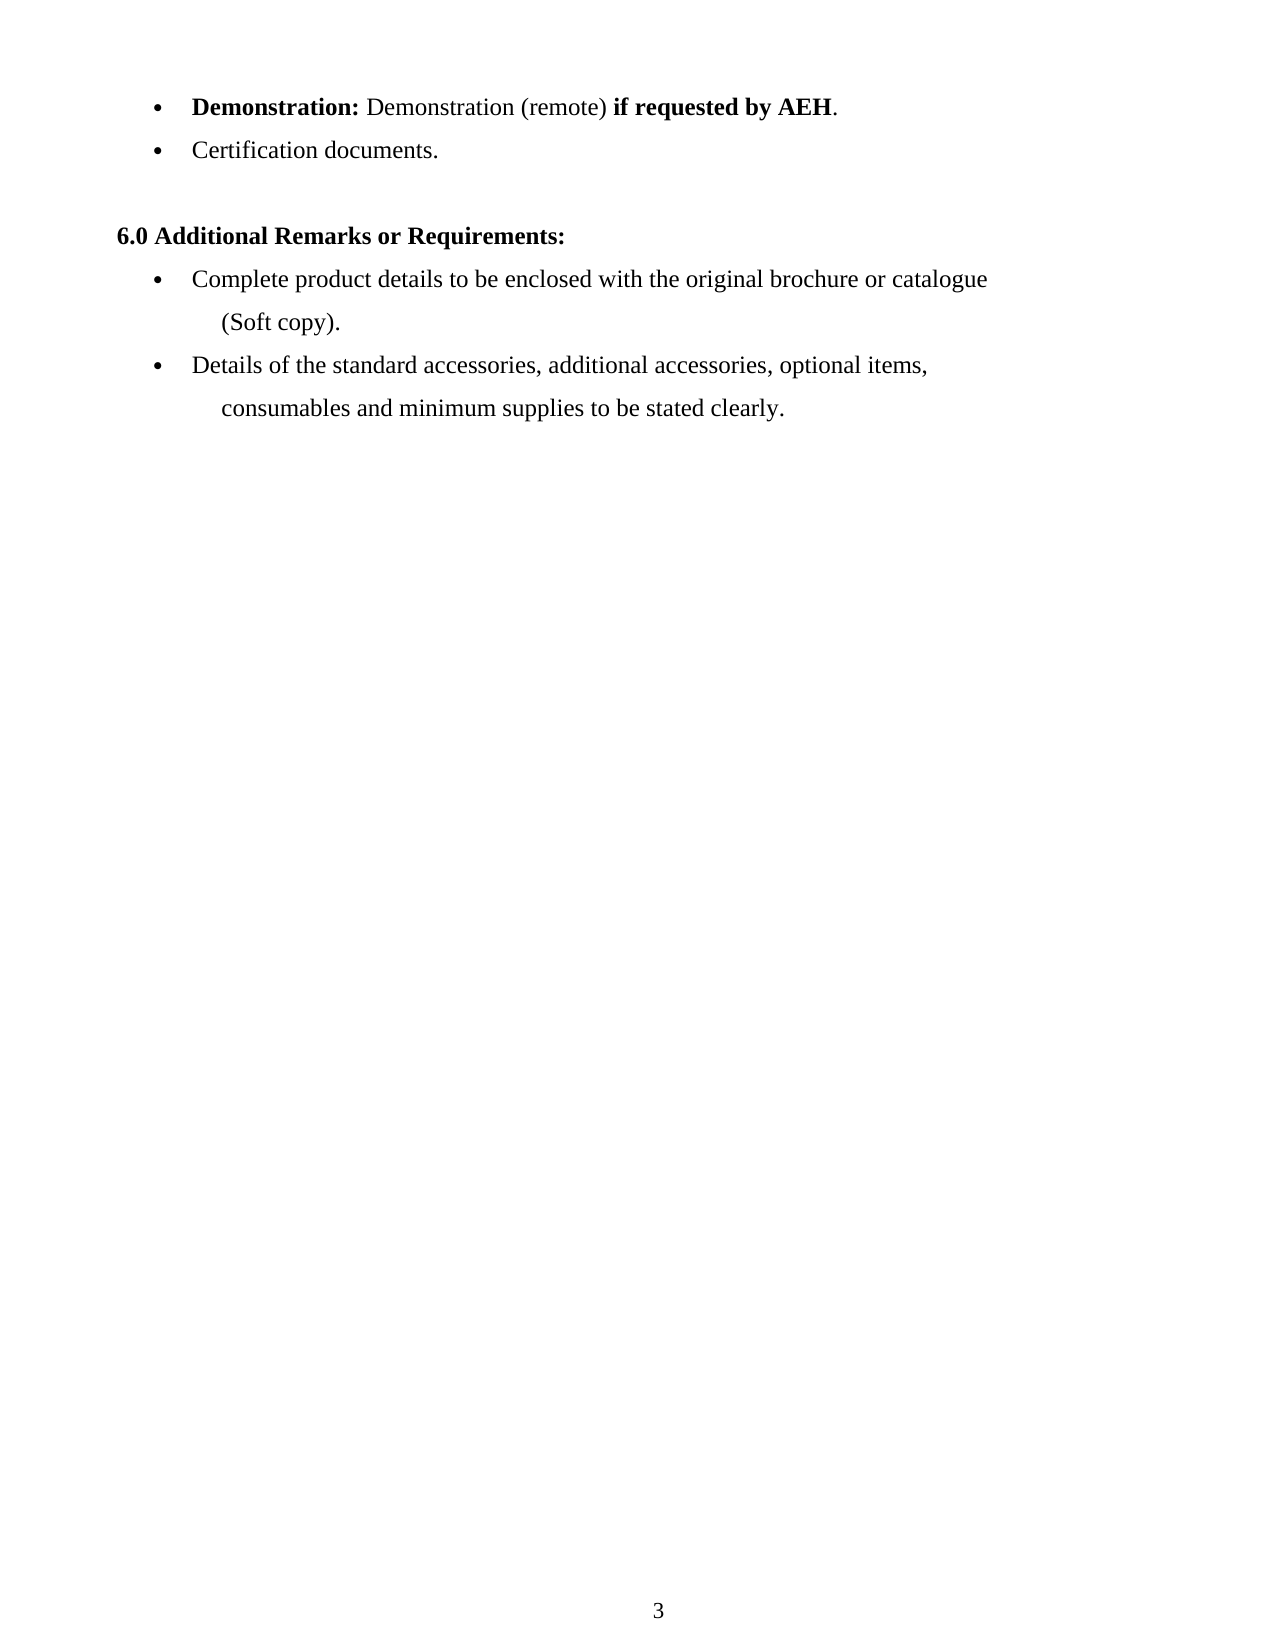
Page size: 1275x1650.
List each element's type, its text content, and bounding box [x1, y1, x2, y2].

list (Soft copy). [221, 307, 1200, 336]
list consumables and minimum supplies to be stated clearly. [221, 393, 1200, 422]
subtitle Additional Remarks or Requirements: [117, 221, 1200, 250]
list Certification documents. [154, 135, 1200, 163]
list Details of the standard accessories, additional accessories, optional items, [154, 350, 1200, 379]
list Demonstration: Demonstration (remote) if requested by AEH. [154, 92, 1200, 120]
list Complete product details to be enclosed with the original brochure or catalogue [154, 264, 1200, 293]
